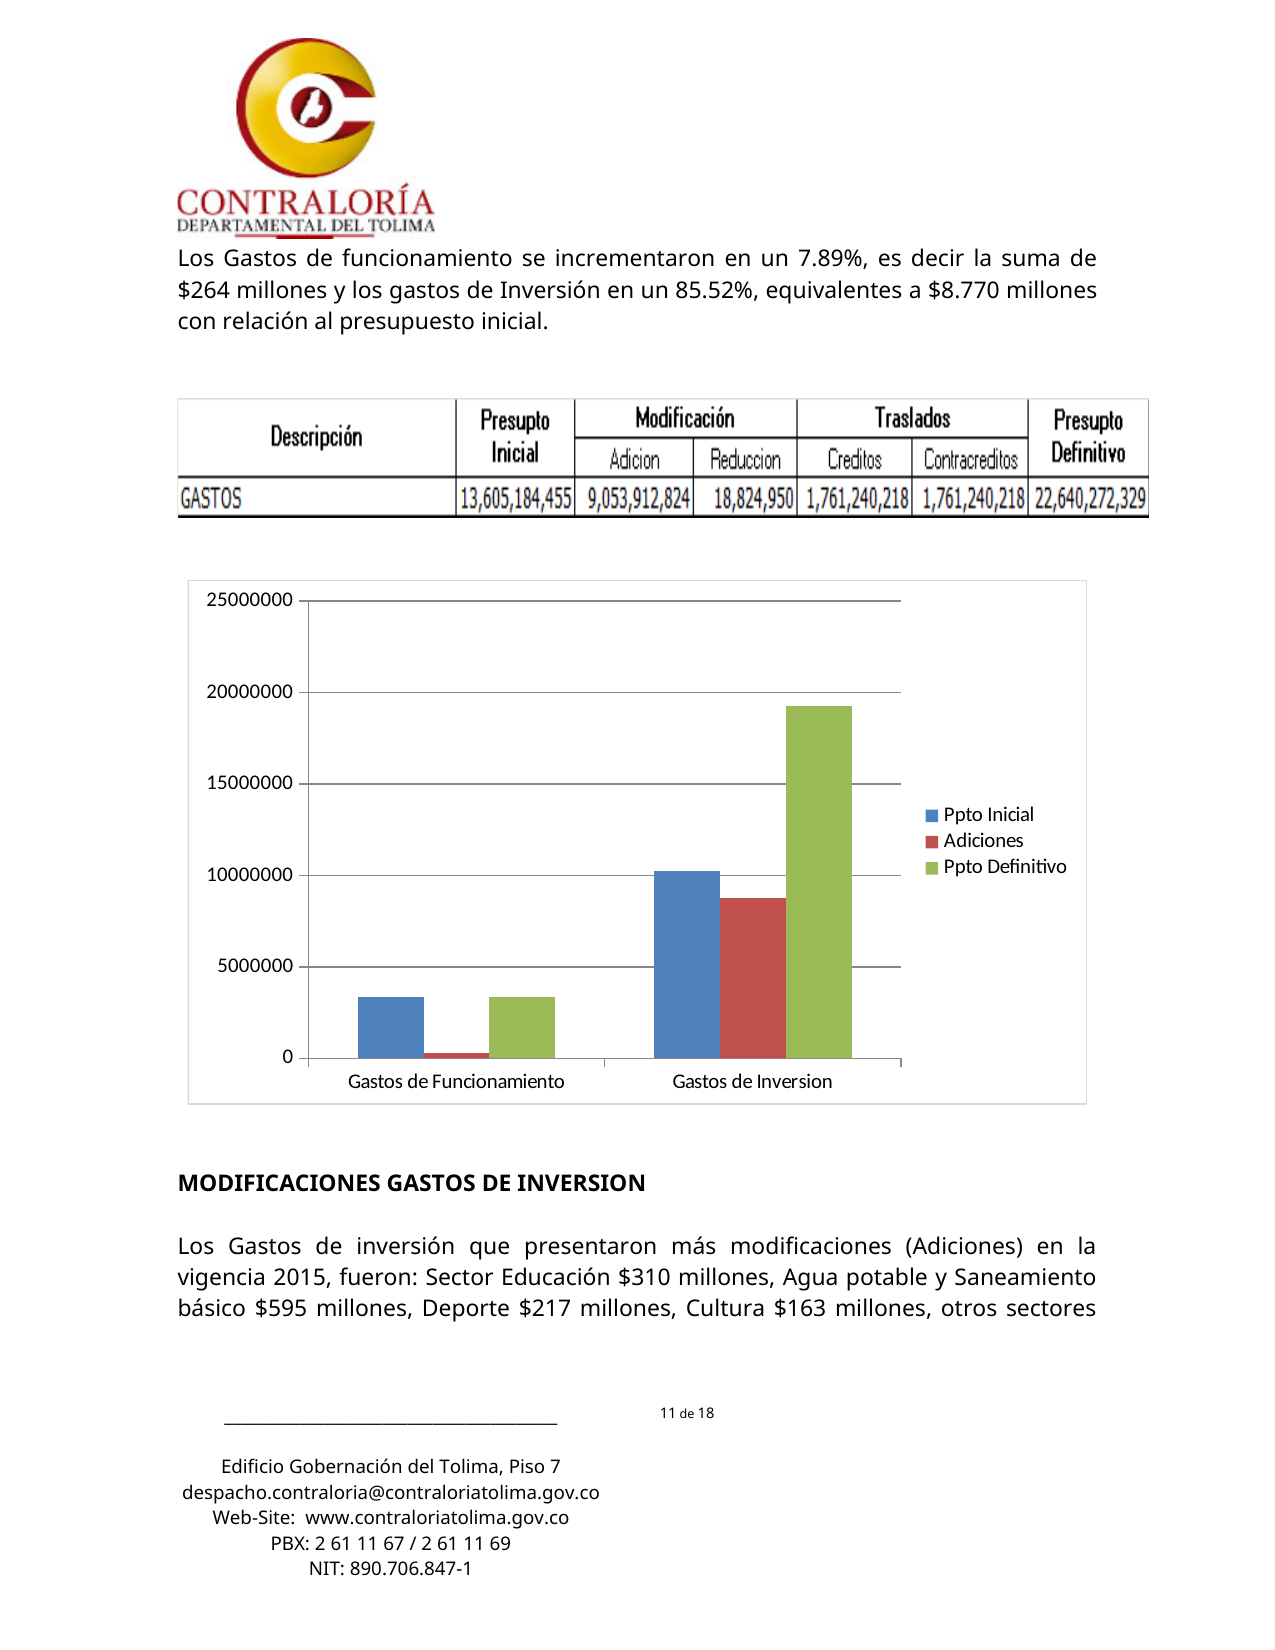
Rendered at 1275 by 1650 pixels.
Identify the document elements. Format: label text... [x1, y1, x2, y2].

picture [177, 398, 1149, 518]
text Los Gastos de funcionamiento se incrementaron en un 7.89%, es decir la suma de $264 millones y los gastos de Inversión en un 85.52%, equivalentes a $8.770 millones con relación al presupuesto inicial. [177, 242, 1098, 336]
text MODIFICACIONES GASTOS DE INVERSION [177, 1167, 1098, 1198]
picture [177, 38, 435, 239]
